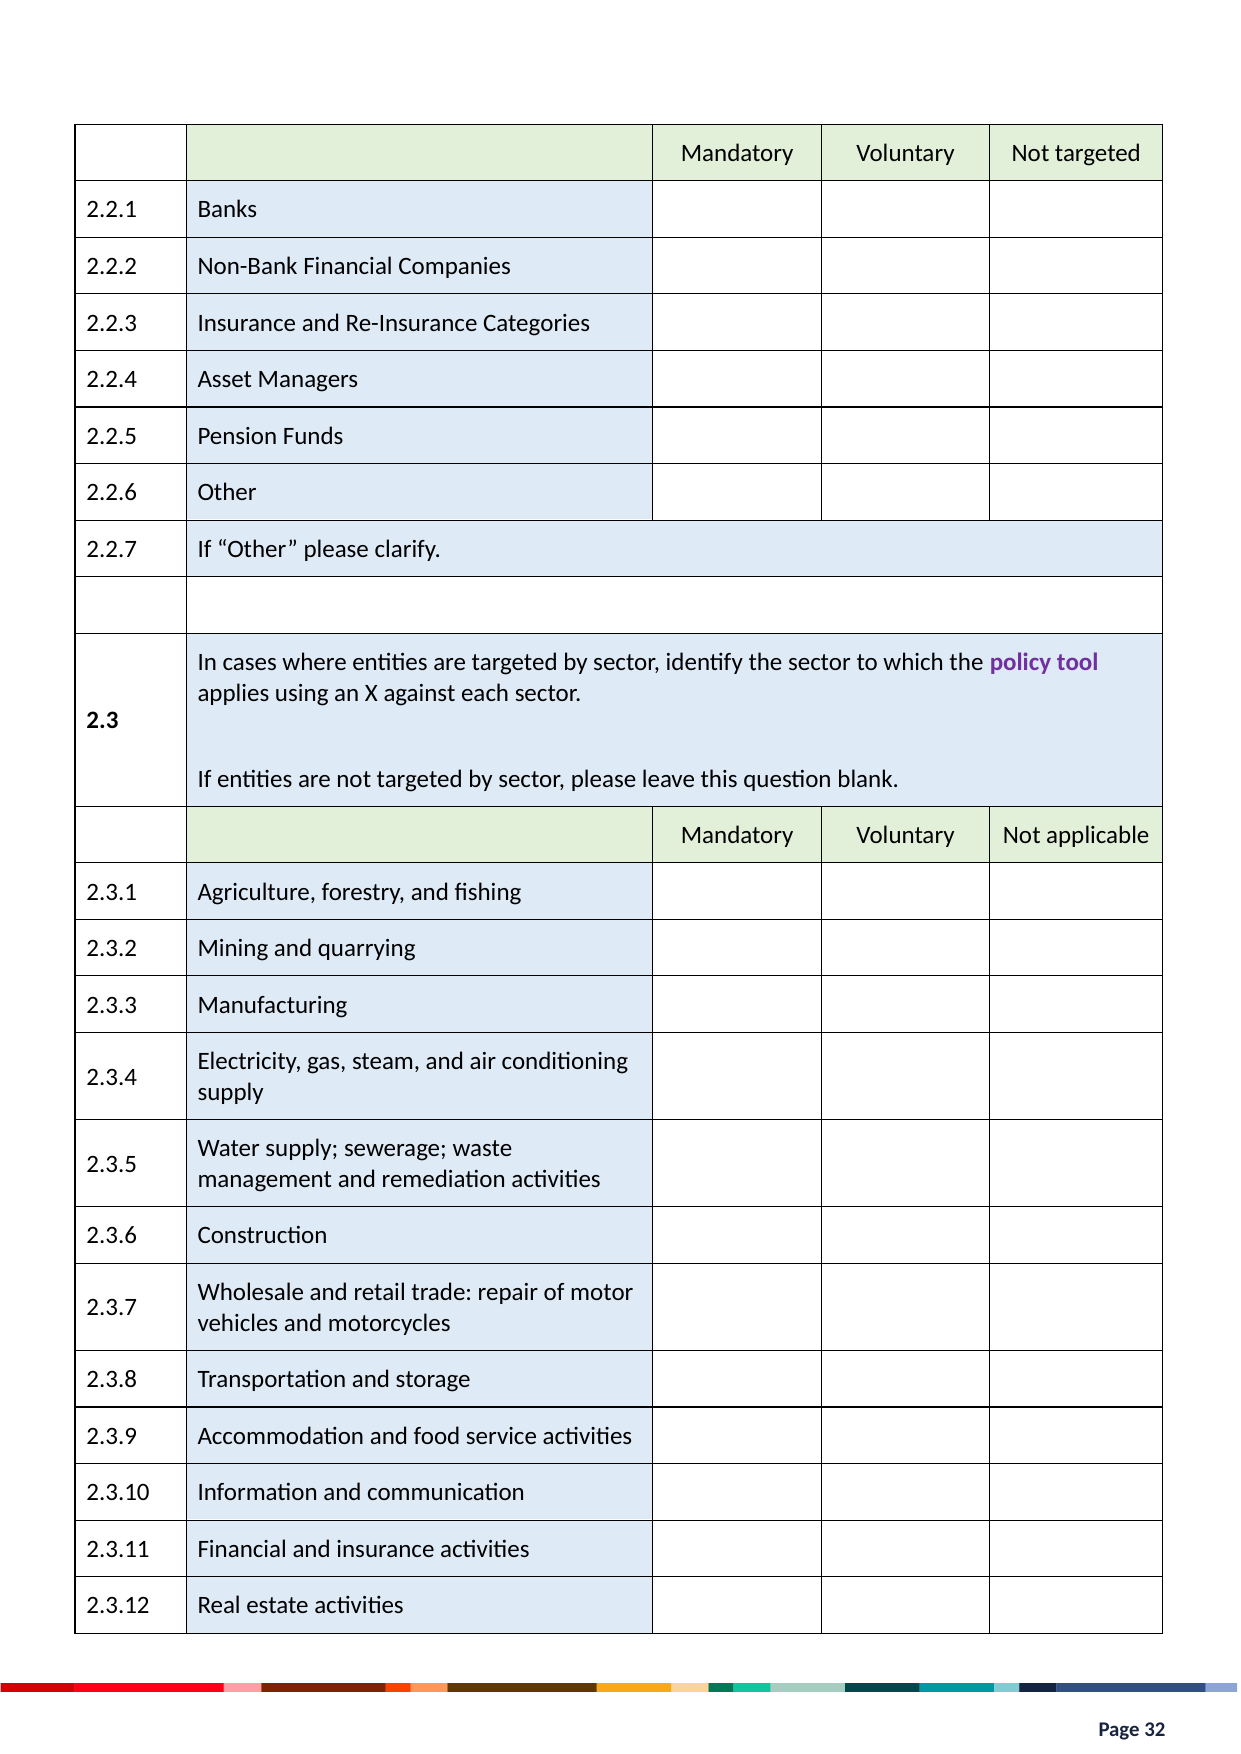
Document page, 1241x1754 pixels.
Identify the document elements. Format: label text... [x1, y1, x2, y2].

table_cell [990, 1408, 1162, 1463]
table_cell [653, 238, 821, 293]
table_cell [653, 1120, 821, 1206]
table_cell [822, 863, 989, 919]
table_cell Wholesale and retail trade: repair of motor vehicles and motorcycles [187, 1264, 652, 1350]
table_cell [990, 181, 1162, 237]
table_cell Pension Funds [187, 408, 652, 463]
table_cell [653, 1264, 821, 1350]
table_cell If “Other” please clarify. [187, 521, 1162, 576]
table_cell In cases where entities are targeted by sector, identify the sector to which the policy tool applies using an X against each sector. If entities are not targeted by sector, please leave this question blank. [187, 634, 1162, 806]
table_cell Water supply; sewerage; waste management and remediation activities [187, 1120, 652, 1206]
table_cell 2.3.6 [76, 1207, 186, 1263]
table_cell Not targeted [990, 125, 1162, 180]
table_cell [822, 1120, 989, 1206]
table_cell [822, 294, 989, 350]
table_cell Mandatory [653, 807, 821, 862]
table_cell Insurance and Re-Insurance Categories [187, 294, 652, 350]
table_cell 2.2.5 [76, 408, 186, 463]
table_cell 2.3.11 [76, 1521, 186, 1576]
table_cell [653, 1207, 821, 1263]
table_cell [187, 807, 652, 862]
table_cell [653, 1351, 821, 1406]
table_cell Voluntary [822, 807, 989, 862]
table_cell [653, 976, 821, 1032]
table_cell [822, 1464, 989, 1519]
table_cell [653, 1464, 821, 1519]
table_cell 2.2.3 [76, 294, 186, 350]
table_cell Mining and quarrying [187, 920, 652, 975]
table_cell [822, 408, 989, 463]
table_cell Not applicable [990, 807, 1162, 862]
table_cell [990, 464, 1162, 519]
table_cell 2.3.2 [76, 920, 186, 975]
table_cell [822, 238, 989, 293]
table_cell Other [187, 464, 652, 519]
table_cell [187, 125, 652, 180]
table_cell [653, 1577, 821, 1633]
table_cell [653, 1521, 821, 1576]
table_cell 2.3.1 [76, 863, 186, 919]
table_cell [990, 1351, 1162, 1406]
table_cell 2.3.12 [76, 1577, 186, 1633]
table_cell [822, 976, 989, 1032]
table_cell [653, 920, 821, 975]
table_cell [187, 577, 1162, 633]
table_cell [990, 1577, 1162, 1633]
table_cell [822, 1577, 989, 1633]
table_cell [76, 577, 186, 633]
picture [0, 1683, 1236, 1692]
table_cell [822, 920, 989, 975]
table_cell [990, 351, 1162, 406]
table_cell Agriculture, forestry, and fishing [187, 863, 652, 919]
table_cell [822, 1264, 989, 1350]
table_cell [990, 1207, 1162, 1263]
table_cell [653, 294, 821, 350]
table_cell [990, 920, 1162, 975]
table_cell Banks [187, 181, 652, 237]
table_cell 2.3 [76, 634, 186, 806]
table_cell [990, 1521, 1162, 1576]
table_cell 2.2.2 [76, 238, 186, 293]
table_cell [990, 1264, 1162, 1350]
table_cell 2.3.3 [76, 976, 186, 1032]
table_cell Non-Bank Financial Companies [187, 238, 652, 293]
table_cell [822, 1033, 989, 1119]
table_cell [822, 1207, 989, 1263]
table_cell [653, 1408, 821, 1463]
table_cell 2.2.4 [76, 351, 186, 406]
table_cell [653, 408, 821, 463]
table_cell [990, 1464, 1162, 1519]
table_cell 2.2.7 [76, 521, 186, 576]
table_cell 2.3.9 [76, 1408, 186, 1463]
table_cell 2.2.1 [76, 181, 186, 237]
table_cell 2.3.4 [76, 1033, 186, 1119]
table_cell [990, 863, 1162, 919]
table_cell [990, 1120, 1162, 1206]
table_cell Voluntary [822, 125, 989, 180]
table_cell 2.3.8 [76, 1351, 186, 1406]
table_cell [653, 1033, 821, 1119]
table_cell [990, 976, 1162, 1032]
table_cell [76, 807, 186, 862]
table_cell [76, 125, 186, 180]
table_cell Asset Managers [187, 351, 652, 406]
table_cell Financial and insurance activities [187, 1521, 652, 1576]
table_cell [822, 181, 989, 237]
table_cell [653, 181, 821, 237]
table_cell [822, 1408, 989, 1463]
table_cell [990, 238, 1162, 293]
table_cell [653, 863, 821, 919]
table_cell Construction [187, 1207, 652, 1263]
table_cell Mandatory [653, 125, 821, 180]
table_cell Information and communication [187, 1464, 652, 1519]
table_cell 2.3.5 [76, 1120, 186, 1206]
table_cell [822, 464, 989, 519]
table_cell [653, 464, 821, 519]
table_cell [822, 1351, 989, 1406]
table_cell 2.3.10 [76, 1464, 186, 1519]
table_cell [990, 294, 1162, 350]
table_cell Transportation and storage [187, 1351, 652, 1406]
table_cell Real estate activities [187, 1577, 652, 1633]
table_cell [822, 1521, 989, 1576]
table_cell [822, 351, 989, 406]
table_cell 2.3.7 [76, 1264, 186, 1350]
table_cell Accommodation and food service activities [187, 1408, 652, 1463]
table_cell [990, 1033, 1162, 1119]
table_cell [653, 351, 821, 406]
table_cell [990, 408, 1162, 463]
table_cell 2.2.6 [76, 464, 186, 519]
table_cell Electricity, gas, steam, and air conditioning supply [187, 1033, 652, 1119]
table_cell Manufacturing [187, 976, 652, 1032]
